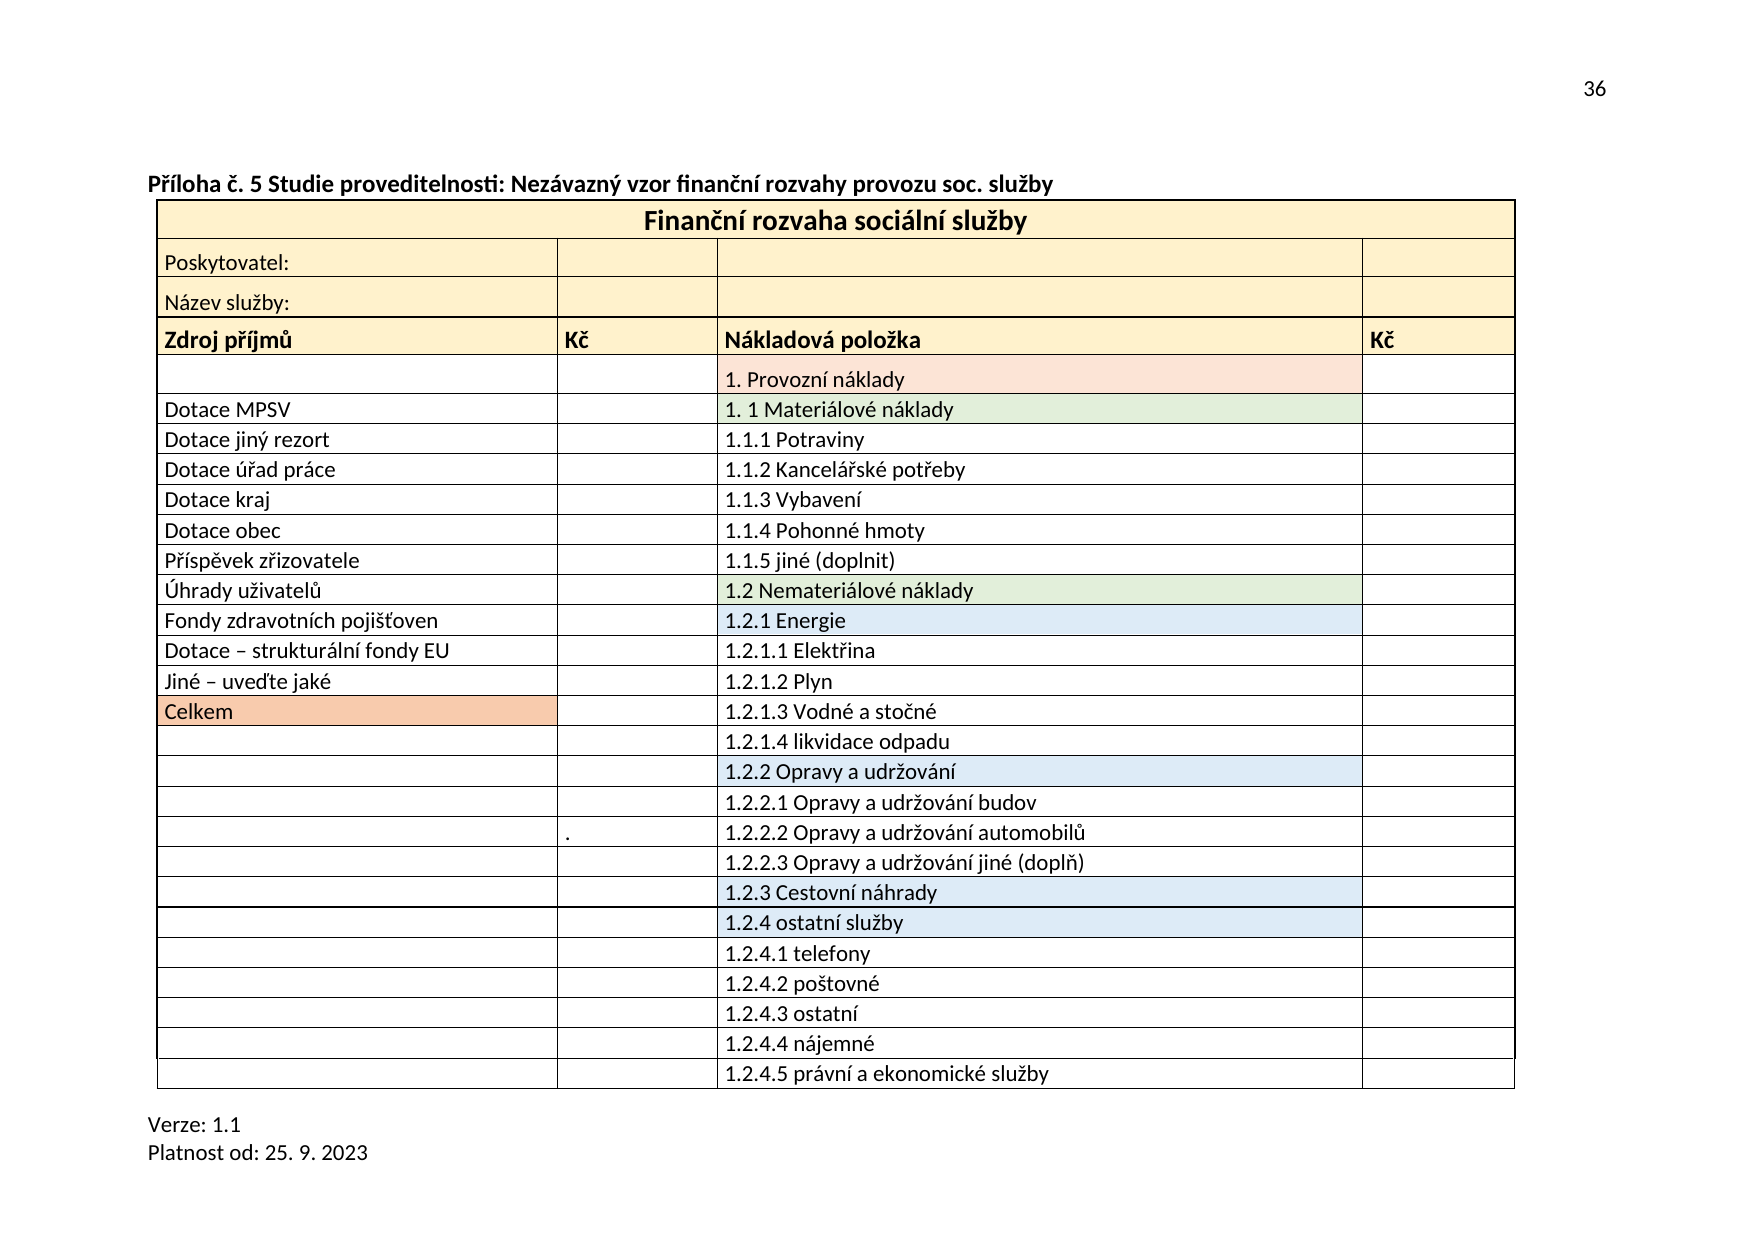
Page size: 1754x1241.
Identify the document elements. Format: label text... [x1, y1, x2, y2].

table_cell [1363, 787, 1514, 816]
table_cell [558, 515, 717, 544]
table_cell [558, 636, 717, 665]
table_cell 1.2.1.3 Vodné a stočné [718, 696, 1362, 725]
table_cell Fondy zdravotních pojišťoven [158, 605, 557, 634]
table_cell Kč [558, 318, 717, 354]
table_cell [158, 355, 557, 393]
subtitle Příloha č. 5 Studie proveditelnosti: Nezávazný vzor finanční rozvahy provozu soc. služby [148, 168, 1606, 199]
table_cell 1.2.2.2 Opravy a udržování automobilů [718, 817, 1362, 846]
table_cell 1.2.3 Cestovní náhrady [718, 877, 1362, 906]
table_cell Celkem [158, 696, 557, 725]
table_cell Úhrady uživatelů [158, 575, 557, 604]
table_cell [1363, 726, 1514, 755]
table_cell [558, 666, 717, 695]
table_cell [1363, 998, 1514, 1027]
table_cell 1.1.4 Pohonné hmoty [718, 515, 1362, 544]
table_cell [1363, 696, 1514, 725]
table_cell [558, 1059, 717, 1088]
table_cell Příspěvek zřizovatele [158, 545, 557, 574]
table_cell 1.2.4.4 nájemné [718, 1028, 1362, 1057]
table_cell Dotace MPSV [158, 394, 557, 423]
table_cell [718, 239, 1362, 276]
table_cell [1363, 756, 1514, 786]
table_cell 1.1.5 jiné (doplnit) [718, 545, 1362, 574]
table_cell 1.2.4.2 poštovné [718, 968, 1362, 997]
table_cell [158, 756, 557, 786]
table_cell 1.2.1.1 Elektřina [718, 636, 1362, 665]
table_cell 1.2 Nemateriálové náklady [718, 575, 1362, 604]
table_cell [558, 1028, 717, 1057]
table_cell 1.2.1.4 likvidace odpadu [718, 726, 1362, 755]
table_cell [158, 877, 557, 906]
table_cell Zdroj příjmů [158, 318, 557, 354]
table_cell 1.2.4.1 telefony [718, 938, 1362, 967]
table_cell [158, 726, 557, 755]
table_cell 1.1.1 Potraviny [718, 424, 1362, 453]
table_cell [558, 787, 717, 816]
table_cell [1363, 908, 1514, 937]
table_cell Nákladová položka [718, 318, 1362, 354]
table_cell 1.2.4 ostatní služby [718, 908, 1362, 937]
table_cell [158, 787, 557, 816]
table_cell [558, 847, 717, 876]
table_cell [1363, 424, 1514, 453]
table_cell [158, 968, 557, 997]
table_cell Dotace obec [158, 515, 557, 544]
table_cell [558, 485, 717, 514]
table_cell [558, 575, 717, 604]
table_cell [558, 239, 717, 276]
table_cell [558, 696, 717, 725]
table_cell [1363, 545, 1514, 574]
table_cell 1.2.1.2 Plyn [718, 666, 1362, 695]
table_cell [1363, 277, 1514, 316]
table_cell 1.1.2 Kancelářské potřeby [718, 454, 1362, 483]
table_cell 1.2.4.5 právní a ekonomické služby [718, 1059, 1362, 1088]
table_cell [558, 726, 717, 755]
table_cell [1363, 454, 1514, 483]
table_cell [158, 908, 557, 937]
table_cell [1363, 938, 1514, 967]
table_cell [1363, 666, 1514, 695]
table_cell 1. 1 Materiálové náklady [718, 394, 1362, 423]
table_cell Dotace jiný rezort [158, 424, 557, 453]
table_cell Kč [1363, 318, 1514, 354]
table_cell [1363, 968, 1514, 997]
table_cell [718, 277, 1362, 316]
table_cell [158, 847, 557, 876]
table_cell [558, 756, 717, 786]
table_cell [558, 424, 717, 453]
table_cell Dotace kraj [158, 485, 557, 514]
table_cell [558, 277, 717, 316]
table_cell [158, 938, 557, 967]
table_cell [558, 355, 717, 393]
table_cell [558, 545, 717, 574]
table_cell 1.2.2 Opravy a udržování [718, 756, 1362, 786]
table_cell [1363, 239, 1514, 276]
table_cell [158, 1059, 557, 1088]
table_cell 1.2.2.3 Opravy a udržování jiné (doplň) [718, 847, 1362, 876]
table_header Finanční rozvaha sociální služby [158, 201, 1514, 238]
table_cell 1.2.4.3 ostatní [718, 998, 1362, 1027]
table_cell 1.2.2.1 Opravy a udržování budov [718, 787, 1362, 816]
table_cell [558, 968, 717, 997]
table_cell [1363, 355, 1514, 393]
table_cell [1363, 636, 1514, 665]
table_cell [1363, 515, 1514, 544]
table_cell 1. Provozní náklady [718, 355, 1362, 393]
table_cell [558, 938, 717, 967]
table_cell [1363, 1028, 1514, 1057]
table_cell [1363, 1058, 1514, 1088]
table_cell [158, 998, 557, 1027]
table_cell [558, 908, 717, 937]
table_cell 1.2.1 Energie [718, 605, 1362, 634]
table_cell Poskytovatel: [158, 239, 557, 276]
table_cell [158, 1028, 557, 1057]
table_cell Název služby: [158, 277, 557, 316]
table_cell [1363, 394, 1514, 423]
table_cell [1363, 877, 1514, 906]
table_cell [1363, 605, 1514, 634]
table_cell 1.1.3 Vybavení [718, 485, 1362, 514]
table_cell [558, 605, 717, 634]
table_cell [558, 998, 717, 1027]
table_cell . [558, 817, 717, 846]
table_cell [1363, 817, 1514, 846]
table_cell [1363, 575, 1514, 604]
table_cell Dotace – strukturální fondy EU [158, 636, 557, 665]
table_cell Dotace úřad práce [158, 454, 557, 483]
table_cell [158, 817, 557, 846]
table_cell [558, 454, 717, 483]
table_cell [1363, 485, 1514, 514]
table_cell Jiné – uveďte jaké [158, 666, 557, 695]
table_cell [1363, 847, 1514, 876]
table_cell [558, 877, 717, 906]
table_cell [558, 394, 717, 423]
